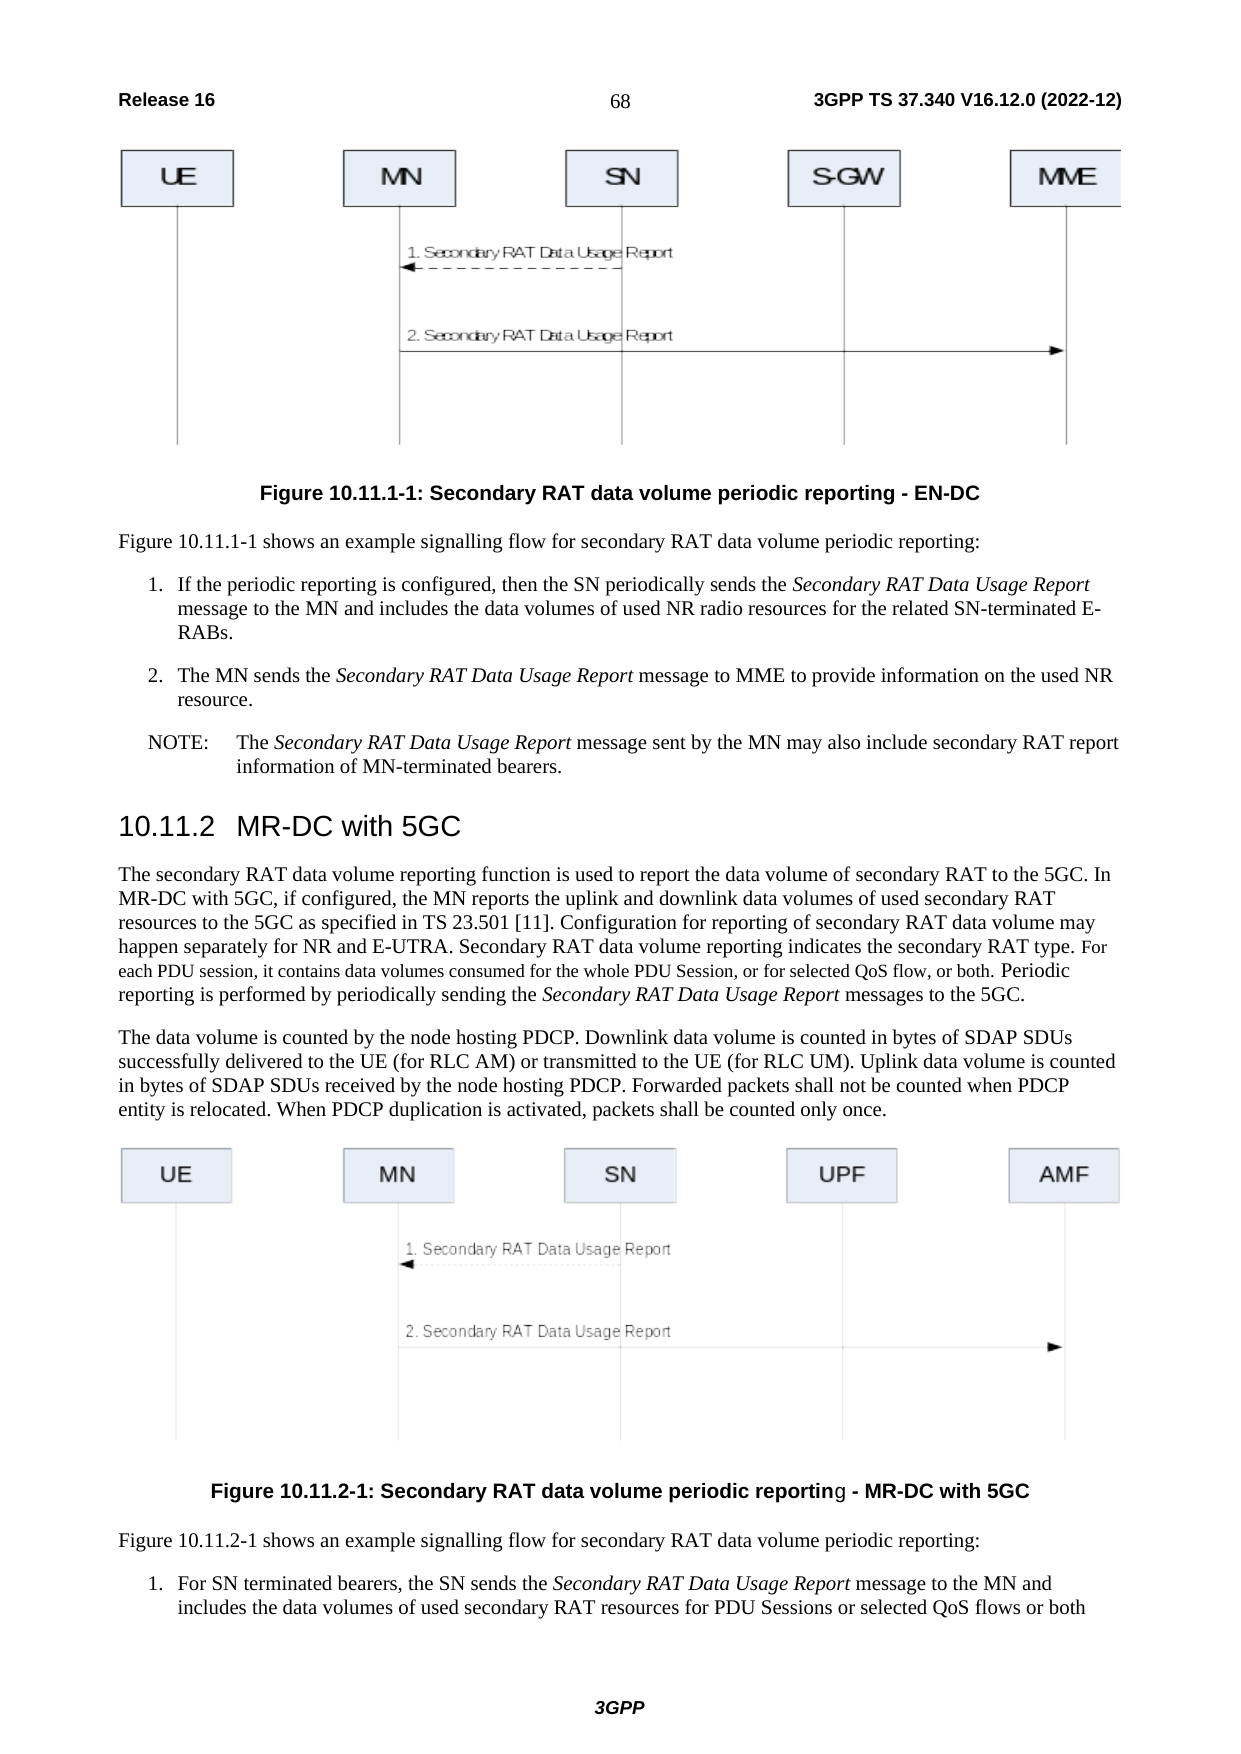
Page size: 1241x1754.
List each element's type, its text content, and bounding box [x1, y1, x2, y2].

text Figure 10.11.2-1: Secondary RAT data volume periodic reporting - MR-DC with 5GC [118, 1479, 1122, 1503]
text 1. If the periodic reporting is configured, then the SN periodically sends the Secondary RAT Data Usage Report message to the MN and includes the data volumes of used NR radio resources for the related SN-terminated E-RABs. [148, 572, 1122, 644]
text The secondary RAT data volume reporting function is used to report the data volume of secondary RAT to the 5GC. In MR-DC with 5GC, if configured, the MN reports the uplink and downlink data volumes of used secondary RAT resources to the 5GC as specified in TS 23.501 [11]. Configuration for reporting of secondary RAT data volume may happen separately for NR and E-UTRA. Secondary RAT data volume reporting indicates the secondary RAT type. For each PDU session, it contains data volumes consumed for the whole PDU Session, or for selected QoS flow, or both. Periodic reporting is performed by periodically sending the Secondary RAT Data Usage Report messages to the 5GC. [118, 862, 1122, 1006]
text Figure 10.11.1-1 shows an example signalling flow for secondary RAT data volume periodic reporting: [118, 529, 1122, 553]
text NOTE: The Secondary RAT Data Usage Report message sent by the MN may also include secondary RAT report information of MN-terminated bearers. [148, 730, 1122, 778]
subtitle 10.11.2 MR-DC with 5GC [118, 809, 1122, 843]
text 2. The MN sends the Secondary RAT Data Usage Report message to MME to provide information on the used NR resource. [148, 663, 1122, 711]
text Figure 10.11.2-1 shows an example signalling flow for secondary RAT data volume periodic reporting: [118, 1528, 1122, 1552]
text The data volume is counted by the node hosting PDCP. Downlink data volume is counted in bytes of SDAP SDUs successfully delivered to the UE (for RLC AM) or transmitted to the UE (for RLC UM). Uplink data volume is counted in bytes of SDAP SDUs received by the node hosting PDCP. Forwarded packets shall not be counted when PDCP entity is relocated. When PDCP duplication is activated, packets shall be counted only once. [118, 1025, 1122, 1121]
text Figure 10.11.1-1: Secondary RAT data volume periodic reporting - EN-DC [118, 480, 1122, 504]
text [148, 1571, 1122, 1619]
